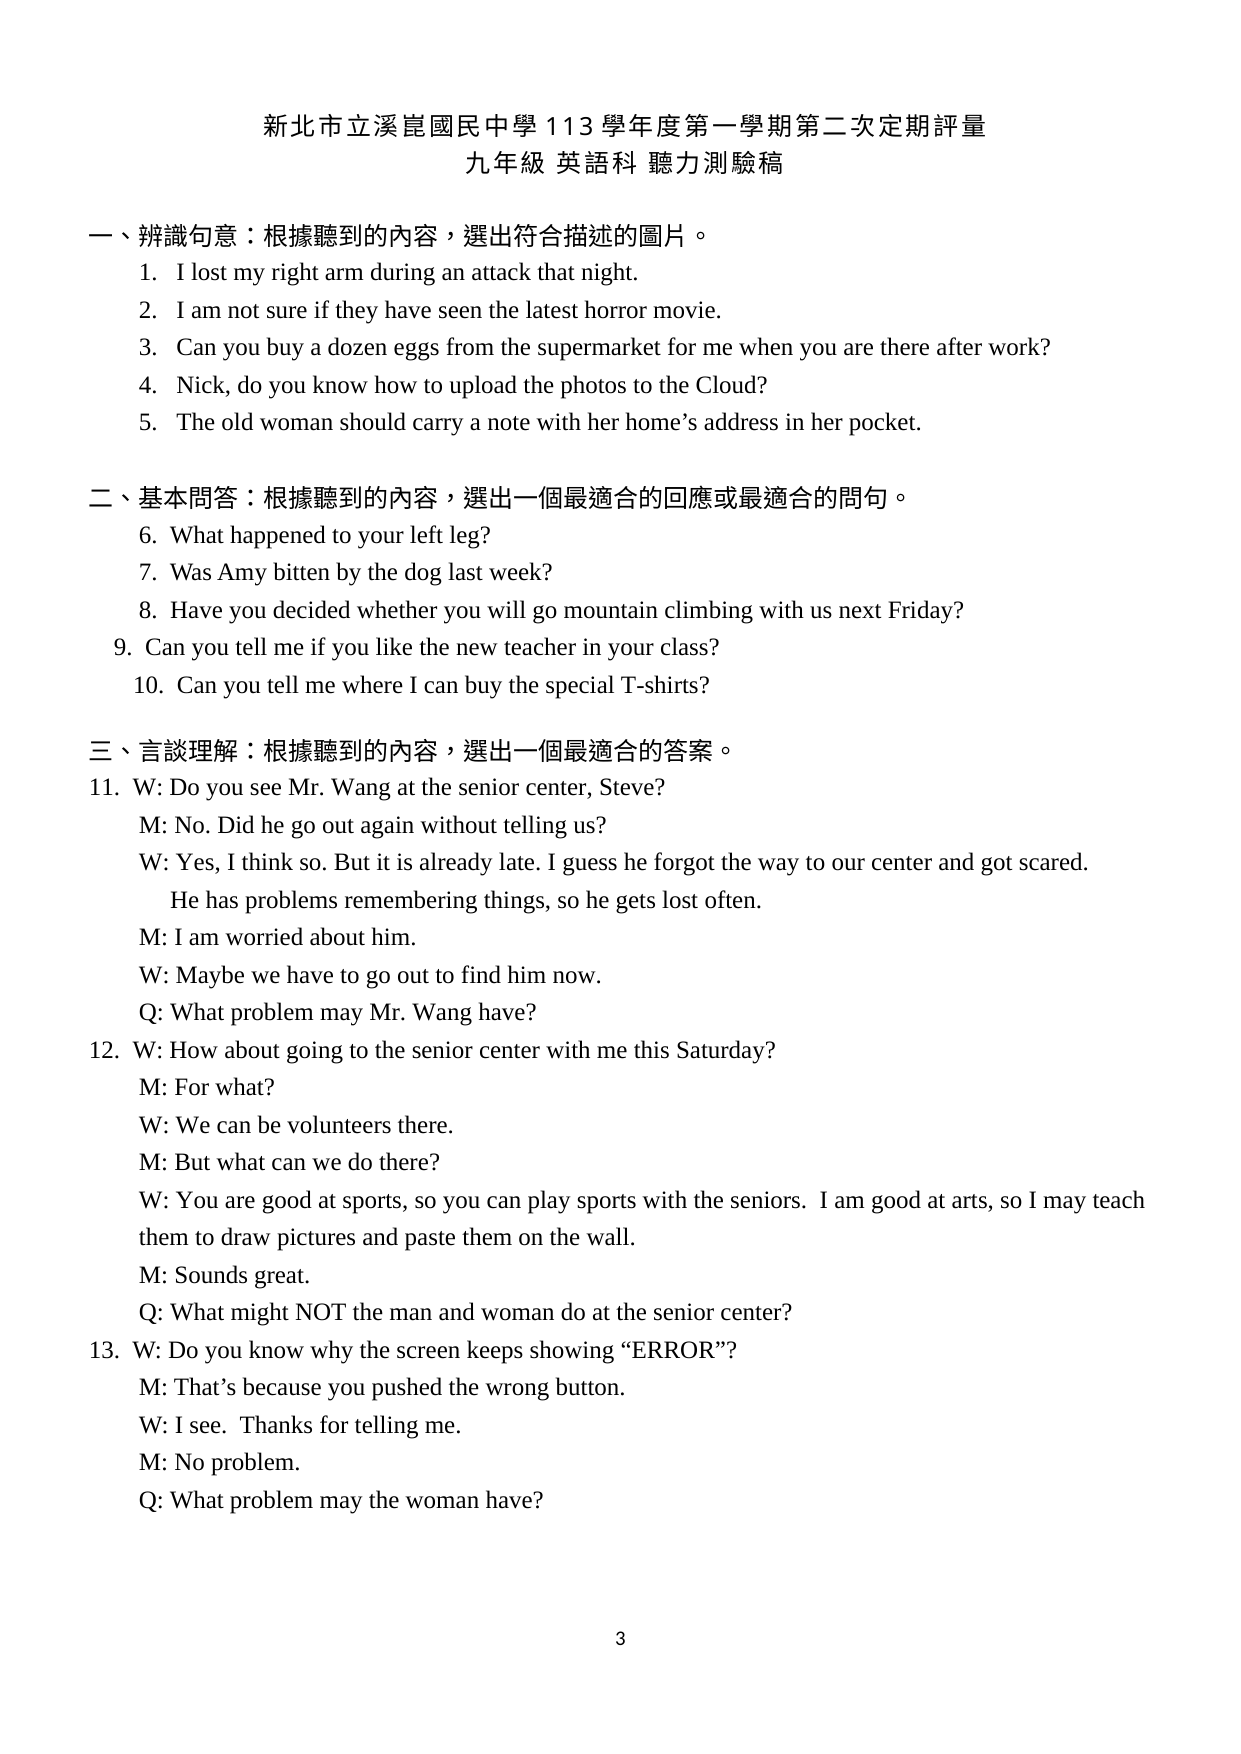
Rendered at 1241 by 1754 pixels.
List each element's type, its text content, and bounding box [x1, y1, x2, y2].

text 7. Was Amy bitten by the dog last week? [89, 553, 1152, 591]
text Q: What problem may the woman have? [89, 1481, 1152, 1518]
text M: I am worried about him. [89, 918, 1152, 956]
text W: Yes, I think so. But it is already late. I guess he forgot the way to our center and got scared. [89, 843, 1152, 881]
text 二、基本問答：根據聽到的內容，選出一個最適合的回應或最適合的問句。 [89, 478, 1152, 516]
text M: No problem. [89, 1443, 1152, 1481]
text 新北市立溪崑國民中學113學年度第一學期第二次定期評量 [89, 107, 1160, 143]
text M: Sounds great. [89, 1256, 1152, 1293]
text Q: What problem may Mr. Wang have? [89, 993, 1152, 1031]
text 13. W: Do you know why the screen keeps showing “ERROR”? [89, 1331, 1152, 1368]
text 6. What happened to your left leg? [89, 516, 1152, 553]
list Can you buy a dozen eggs from the supermarket for me when you are there after work? [139, 328, 1152, 366]
text M: For what? [89, 1068, 1152, 1106]
text 10. Can you tell me where I can buy the special T-shirts? [89, 666, 1152, 703]
text M: But what can we do there? [89, 1143, 1152, 1181]
text 11. W: Do you see Mr. Wang at the senior center, Steve? [89, 768, 1152, 806]
list Nick, do you know how to upload the photos to the Cloud? [139, 366, 1152, 403]
text W: Maybe we have to go out to find him now. [89, 956, 1152, 993]
text W: We can be volunteers there. [89, 1106, 1152, 1143]
text W: You are good at sports, so you can play sports with the seniors. I am good at arts, so I may teach them to draw pictures and paste them on the wall. [139, 1181, 1152, 1256]
list The old woman should carry a note with her home’s address in her pocket. [139, 403, 1152, 441]
text 三、言談理解：根據聽到的內容，選出一個最適合的答案。 [89, 732, 1152, 768]
text 8. Have you decided whether you will go mountain climbing with us next Friday? [89, 591, 1152, 628]
text 12. W: How about going to the senior center with me this Saturday? [89, 1031, 1152, 1068]
text 9. Can you tell me if you like the new teacher in your class? [89, 628, 1152, 666]
text He has problems remembering things, so he gets lost often. [89, 881, 1152, 918]
list I am not sure if they have seen the latest horror movie. [139, 291, 1152, 328]
text M: No. Did he go out again without telling us? [89, 806, 1152, 843]
text 一、辨識句意：根據聽到的內容，選出符合描述的圖片。 [89, 217, 1152, 253]
list I lost my right arm during an attack that night. [139, 253, 1152, 291]
text Q: What might NOT the man and woman do at the senior center? [89, 1293, 1152, 1331]
text W: I see. Thanks for telling me. [89, 1406, 1152, 1443]
text 九年級 英語科 聽力測驗稿 [89, 143, 1160, 179]
text M: That’s because you pushed the wrong button. [89, 1368, 1152, 1406]
